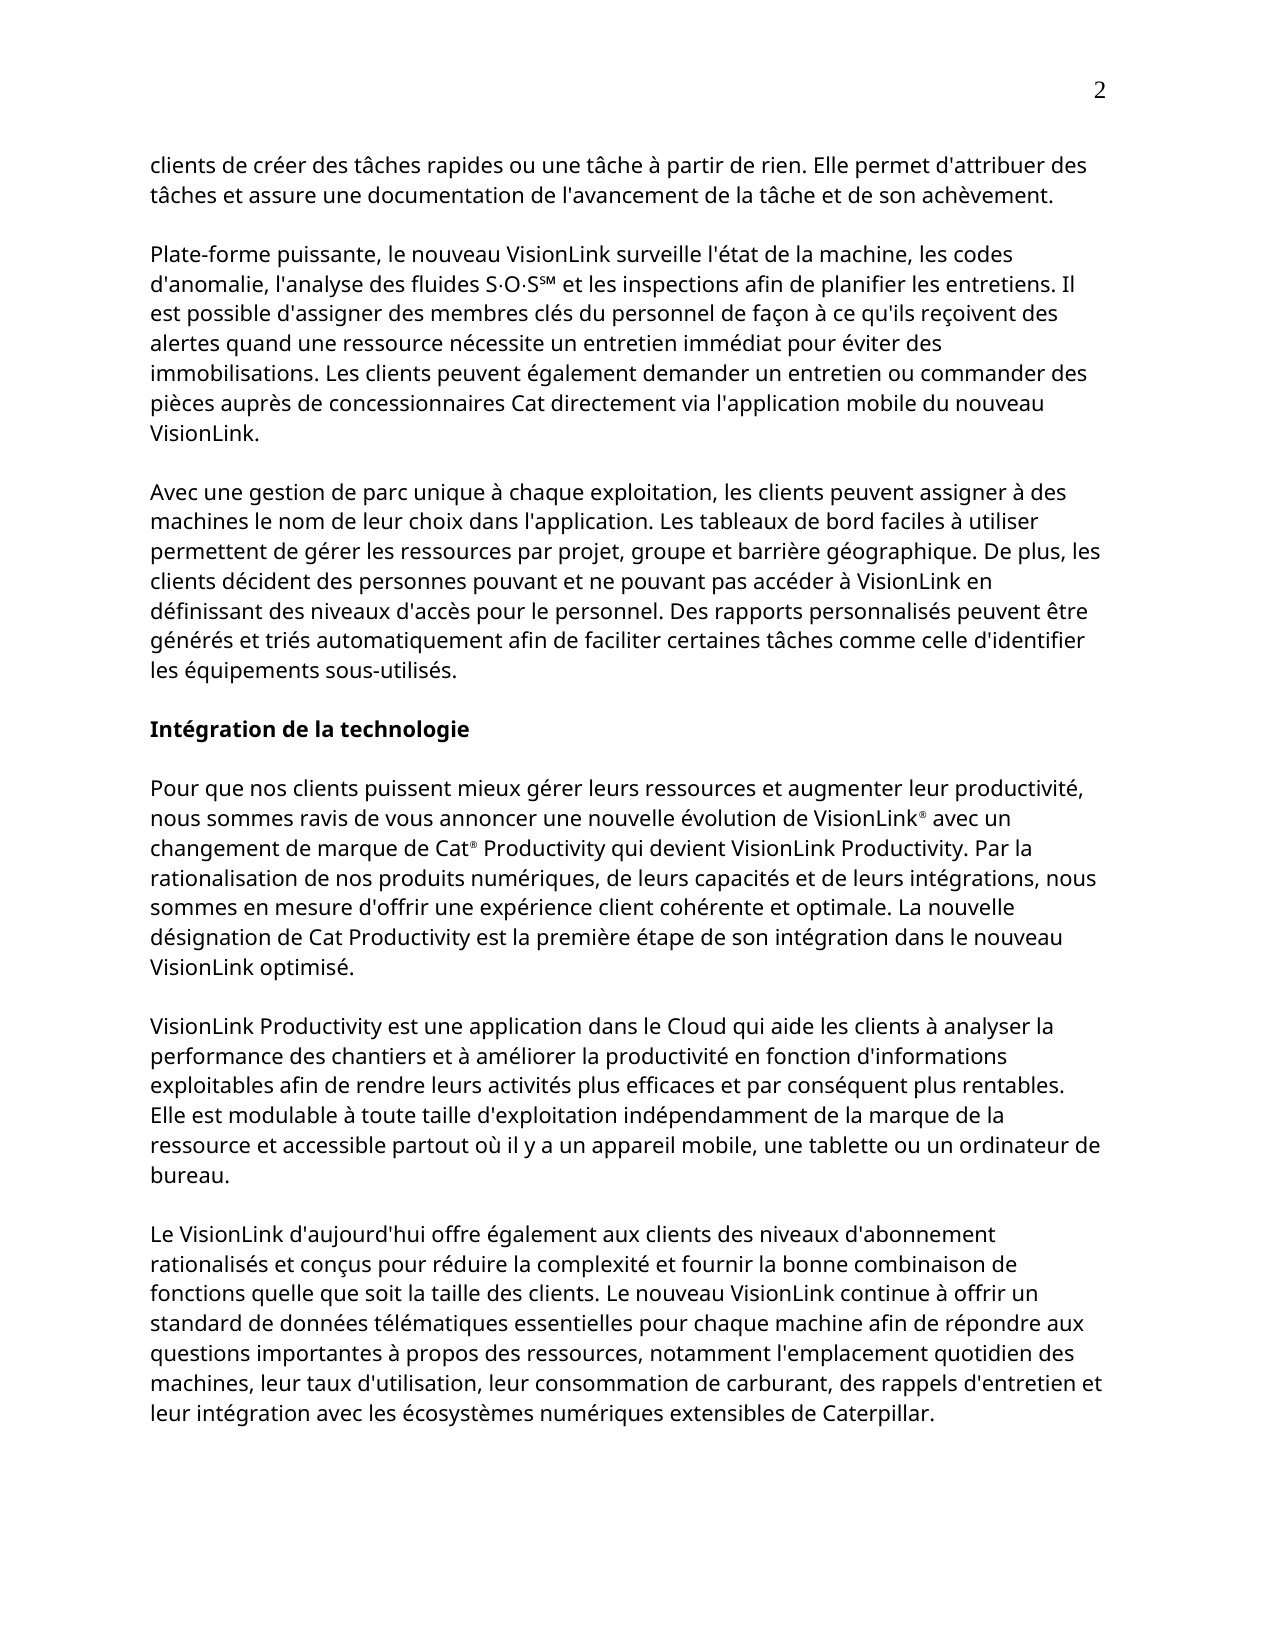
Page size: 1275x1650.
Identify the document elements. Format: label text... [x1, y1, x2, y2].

text Avec une gestion de parc unique à chaque exploitation, les clients peuvent assigner à des machines le nom de leur choix dans l'application. Les tableaux de bord faciles à utiliser permettent de gérer les ressources par projet, groupe et barrière géographique. De plus, les clients décident des personnes pouvant et ne pouvant pas accéder à VisionLink en définissant des niveaux d'accès pour le personnel. Des rapports personnalisés peuvent être générés et triés automatiquement afin de faciliter certaines tâches comme celle d'identifier les équipements sous-utilisés. [150, 476, 1106, 685]
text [150, 150, 1106, 209]
text Intégration de la technologie [150, 714, 1106, 744]
text Pour que nos clients puissent mieux gérer leurs ressources et augmenter leur productivité, nous sommes ravis de vous annoncer une nouvelle évolution de VisionLink® avec un changement de marque de Cat® Productivity qui devient VisionLink Productivity. Par la rationalisation de nos produits numériques, de leurs capacités et de leurs intégrations, nous sommes en mesure d'offrir une expérience client cohérente et optimale. La nouvelle désignation de Cat Productivity est la première étape de son intégration dans le nouveau VisionLink optimisé. [150, 773, 1106, 982]
text VisionLink Productivity est une application dans le Cloud qui aide les clients à analyser la performance des chantiers et à améliorer la productivité en fonction d'informations exploitables afin de rendre leurs activités plus efficaces et par conséquent plus rentables. Elle est modulable à toute taille d'exploitation indépendamment de la marque de la ressource et accessible partout où il y a un appareil mobile, une tablette ou un ordinateur de bureau. [150, 1011, 1106, 1189]
text Le VisionLink d'aujourd'hui offre également aux clients des niveaux d'abonnement rationalisés et conçus pour réduire la complexité et fournir la bonne combinaison de fonctions quelle que soit la taille des clients. Le nouveau VisionLink continue à offrir un standard de données télématiques essentielles pour chaque machine afin de répondre aux questions importantes à propos des ressources, notamment l'emplacement quotidien des machines, leur taux d'utilisation, leur consommation de carburant, des rappels d'entretien et leur intégration avec les écosystèmes numériques extensibles de Caterpillar. [150, 1219, 1106, 1427]
text Plate-forme puissante, le nouveau VisionLink surveille l'état de la machine, les codes d'anomalie, l'analyse des fluides S∙O∙S℠ et les inspections afin de planifier les entretiens. Il est possible d'assigner des membres clés du personnel de façon à ce qu'ils reçoivent des alertes quand une ressource nécessite un entretien immédiat pour éviter des immobilisations. Les clients peuvent également demander un entretien ou commander des pièces auprès de concessionnaires Cat directement via l'application mobile du nouveau VisionLink. [150, 239, 1106, 447]
